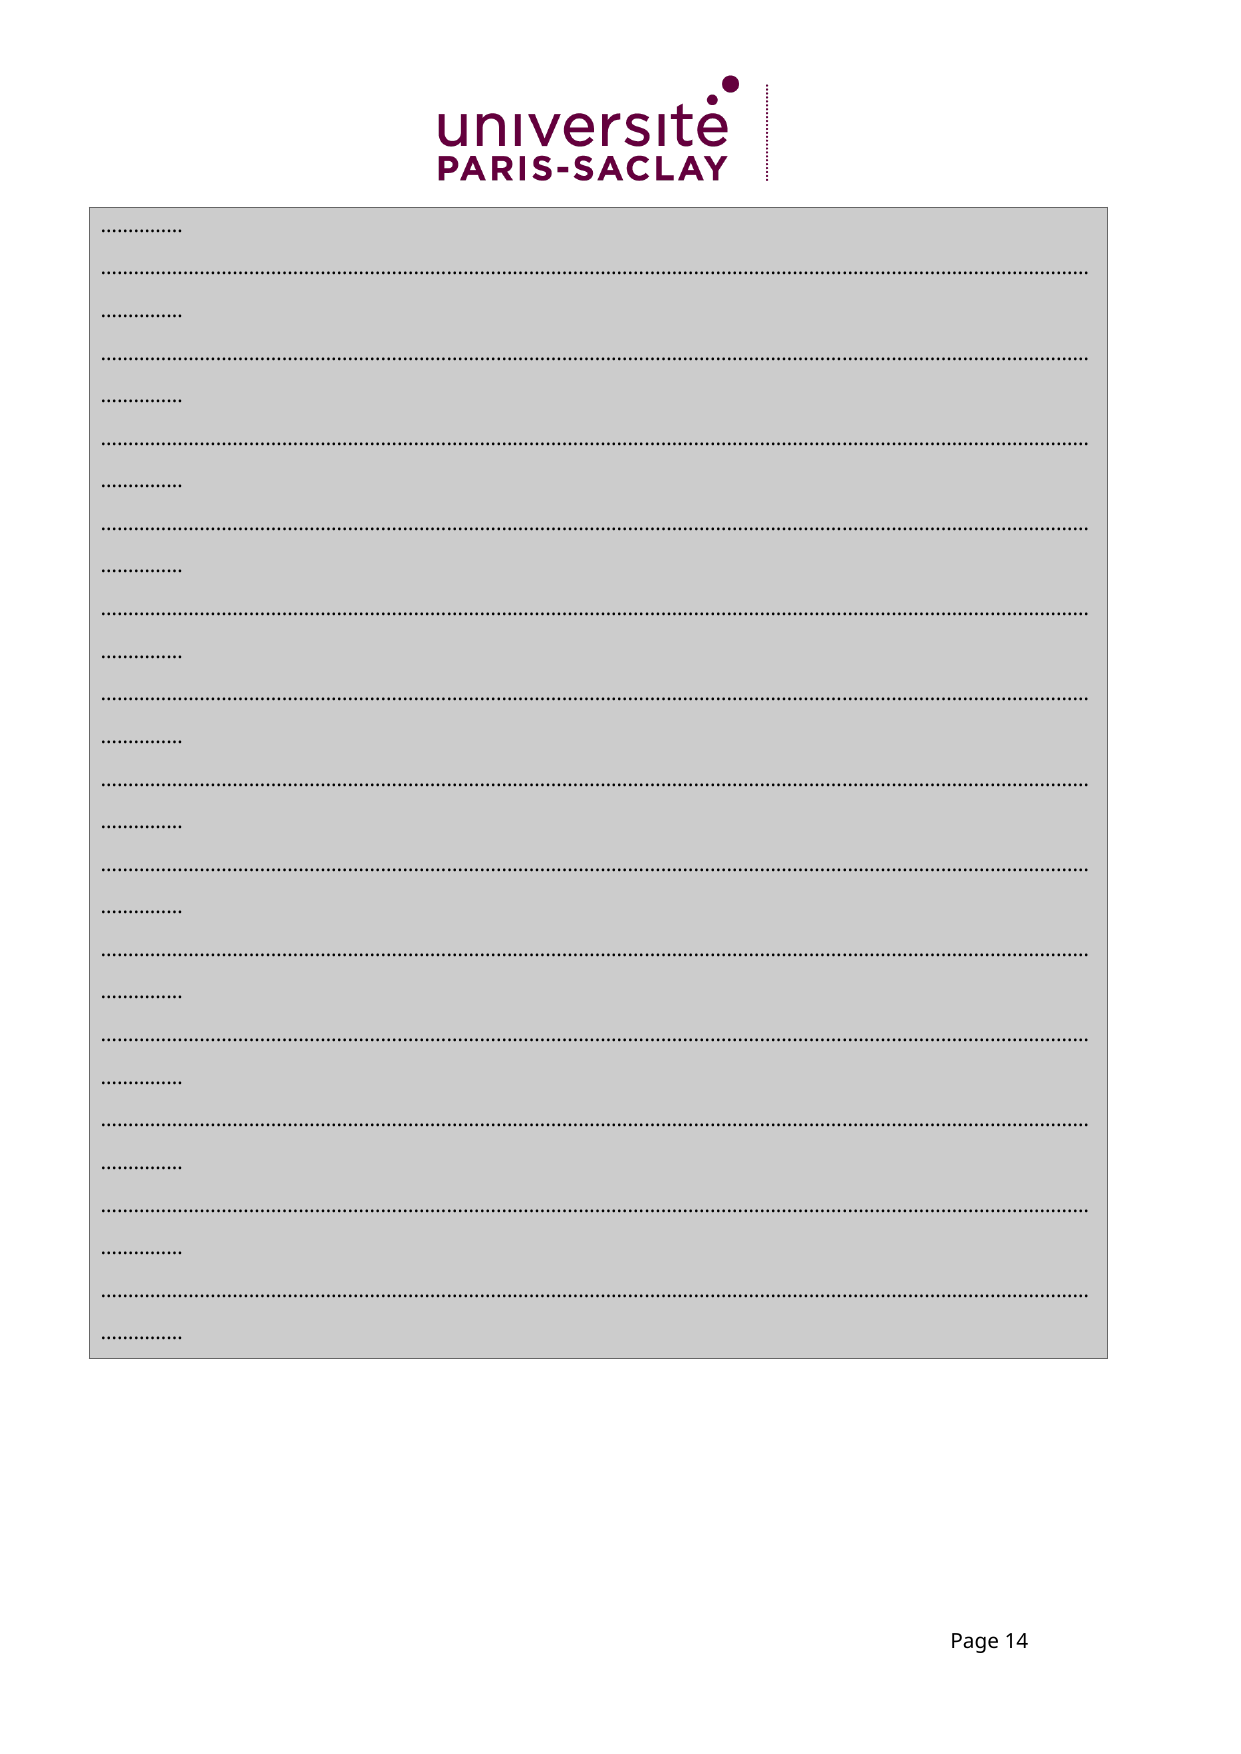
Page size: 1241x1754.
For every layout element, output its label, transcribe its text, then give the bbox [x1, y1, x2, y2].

picture [412, 47, 769, 207]
